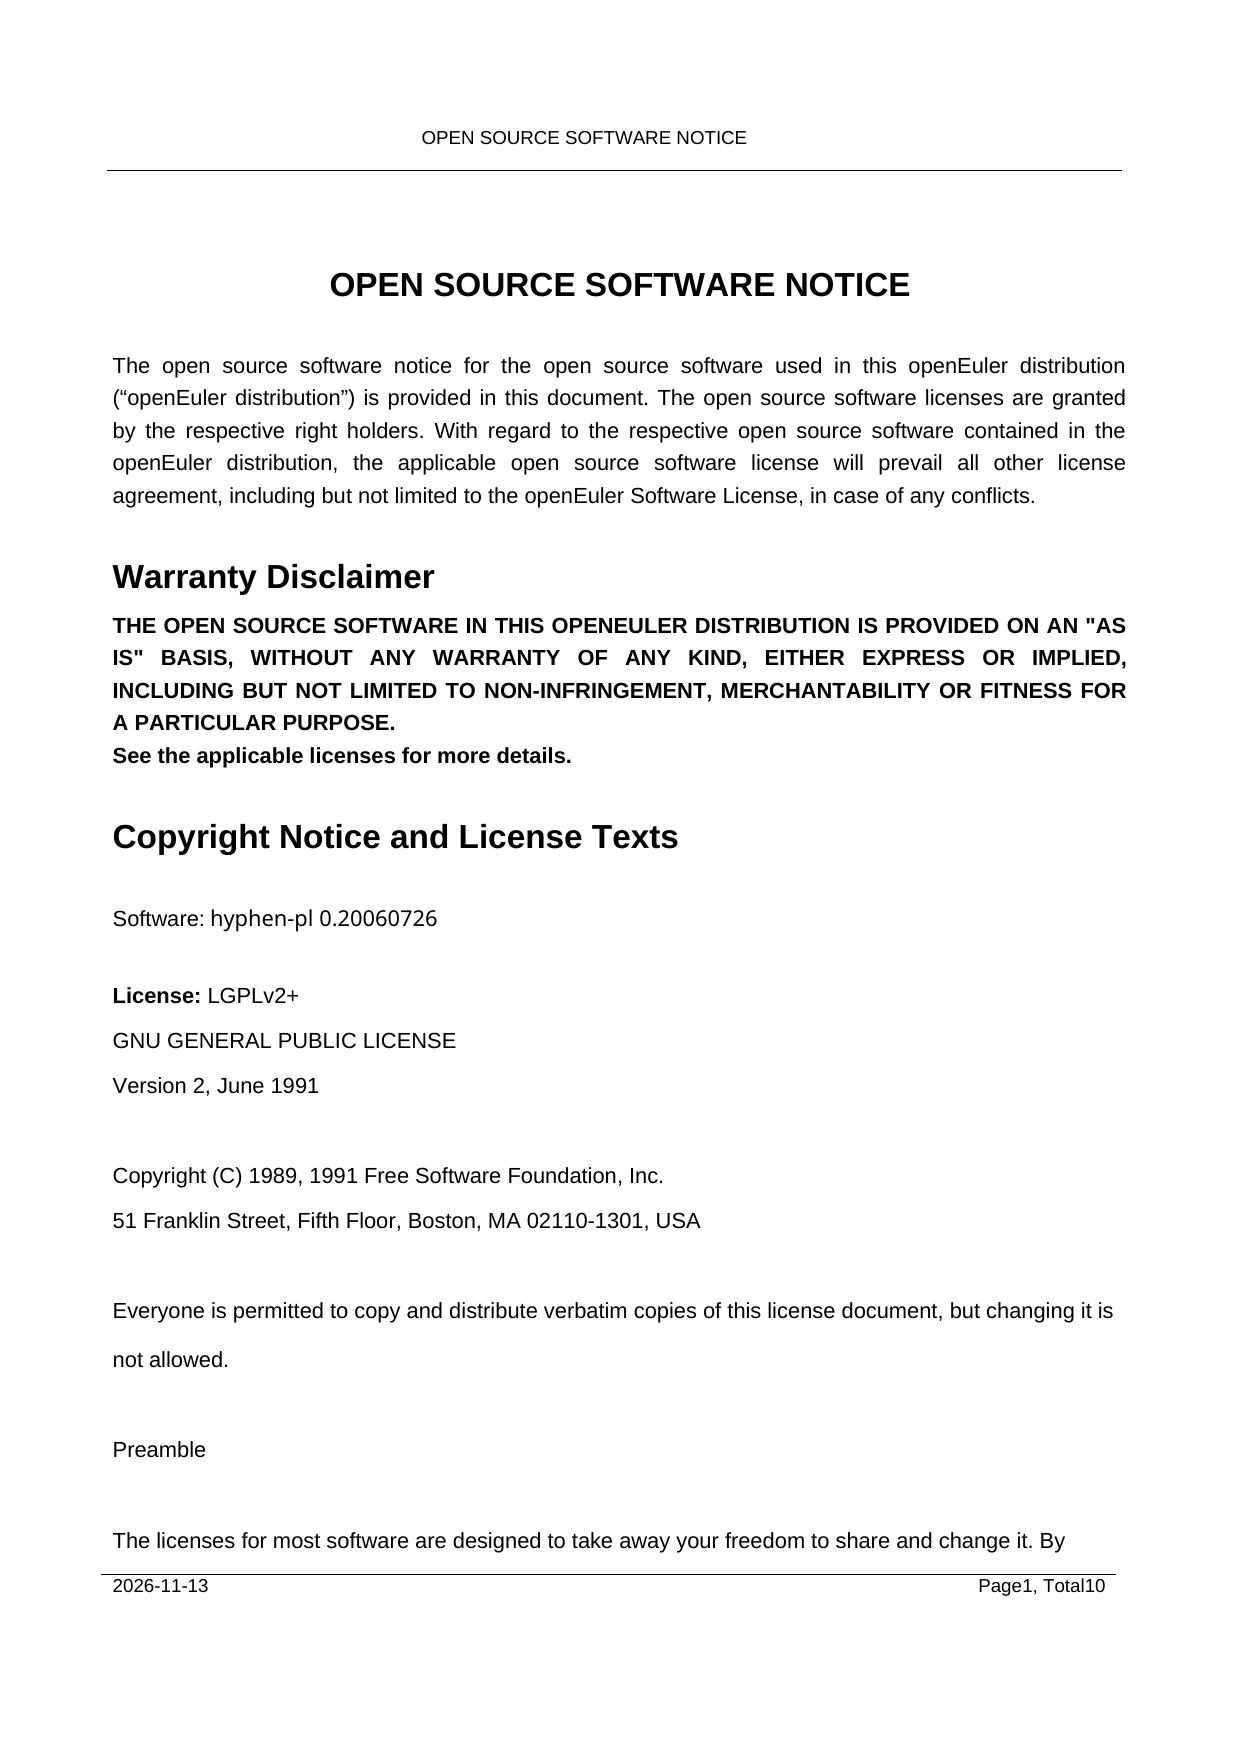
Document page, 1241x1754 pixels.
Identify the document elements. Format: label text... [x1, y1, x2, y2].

text Copyright Notice and License Texts [112, 804, 1128, 869]
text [112, 1524, 1128, 1556]
text Version 2, June 1991 [112, 1069, 1128, 1102]
text The open source software notice for the open source software used in this openEuler distribution (“openEuler distribution”) is provided in this document. The open source software licenses are granted by the respective right holders. With regard to the respective open source software contained in the openEuler distribution, the applicable open source software license will prevail all other license agreement, including but not limited to the openEuler Software License, in case of any conflicts. [112, 349, 1128, 511]
text Warranty Disclaimer [112, 544, 1128, 609]
text Everyone is permitted to copy and distribute verbatim copies of this license document, but changing it is not allowed. [112, 1295, 1128, 1376]
text Copyright (C) 1989, 1991 Free Software Foundation, Inc. [112, 1159, 1128, 1192]
text GNU GENERAL PUBLIC LICENSE [112, 1024, 1128, 1057]
text Preamble [112, 1434, 1128, 1466]
text OPEN SOURCE SOFTWARE NOTICE [112, 251, 1128, 316]
text THE OPEN SOURCE SOFTWARE IN THIS OPENEULER DISTRIBUTION IS PROVIDED ON AN "AS IS" BASIS, WITHOUT ANY WARRANTY OF ANY KIND, EITHER EXPRESS OR IMPLIED, INCLUDING BUT NOT LIMITED TO NON-INFRINGEMENT, MERCHANTABILITY OR FITNESS FOR A PARTICULAR PURPOSE. See the applicable licenses for more details. [112, 609, 1128, 771]
text Software: hyphen-pl 0.20060726 [112, 901, 1128, 934]
text 51 Franklin Street, Fifth Floor, Boston, MA 02110-1301, USA [112, 1204, 1128, 1237]
text License: LGPLv2+ [112, 979, 1128, 1012]
